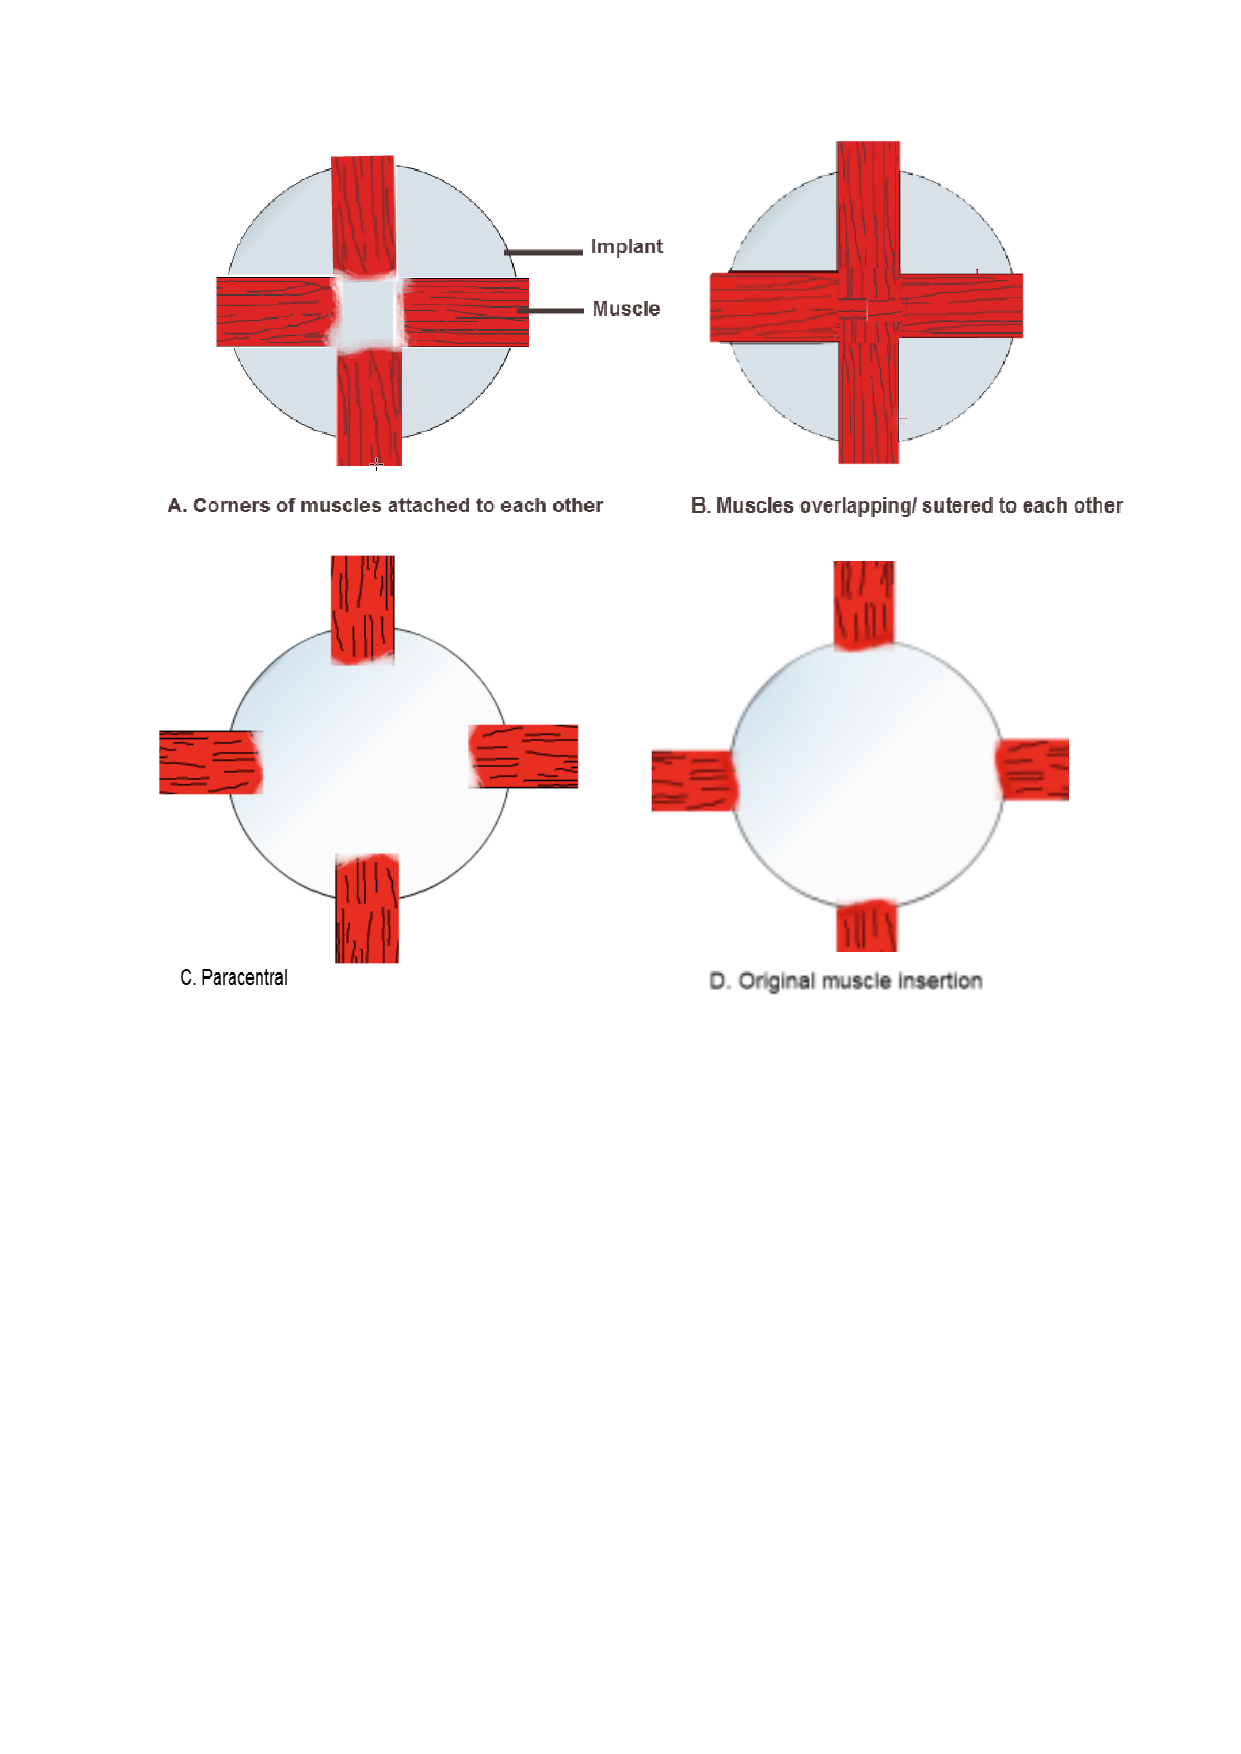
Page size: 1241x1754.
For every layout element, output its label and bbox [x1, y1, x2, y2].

picture [651, 561, 1069, 952]
picture [159, 546, 588, 997]
picture [147, 129, 1136, 532]
picture [693, 967, 1027, 998]
